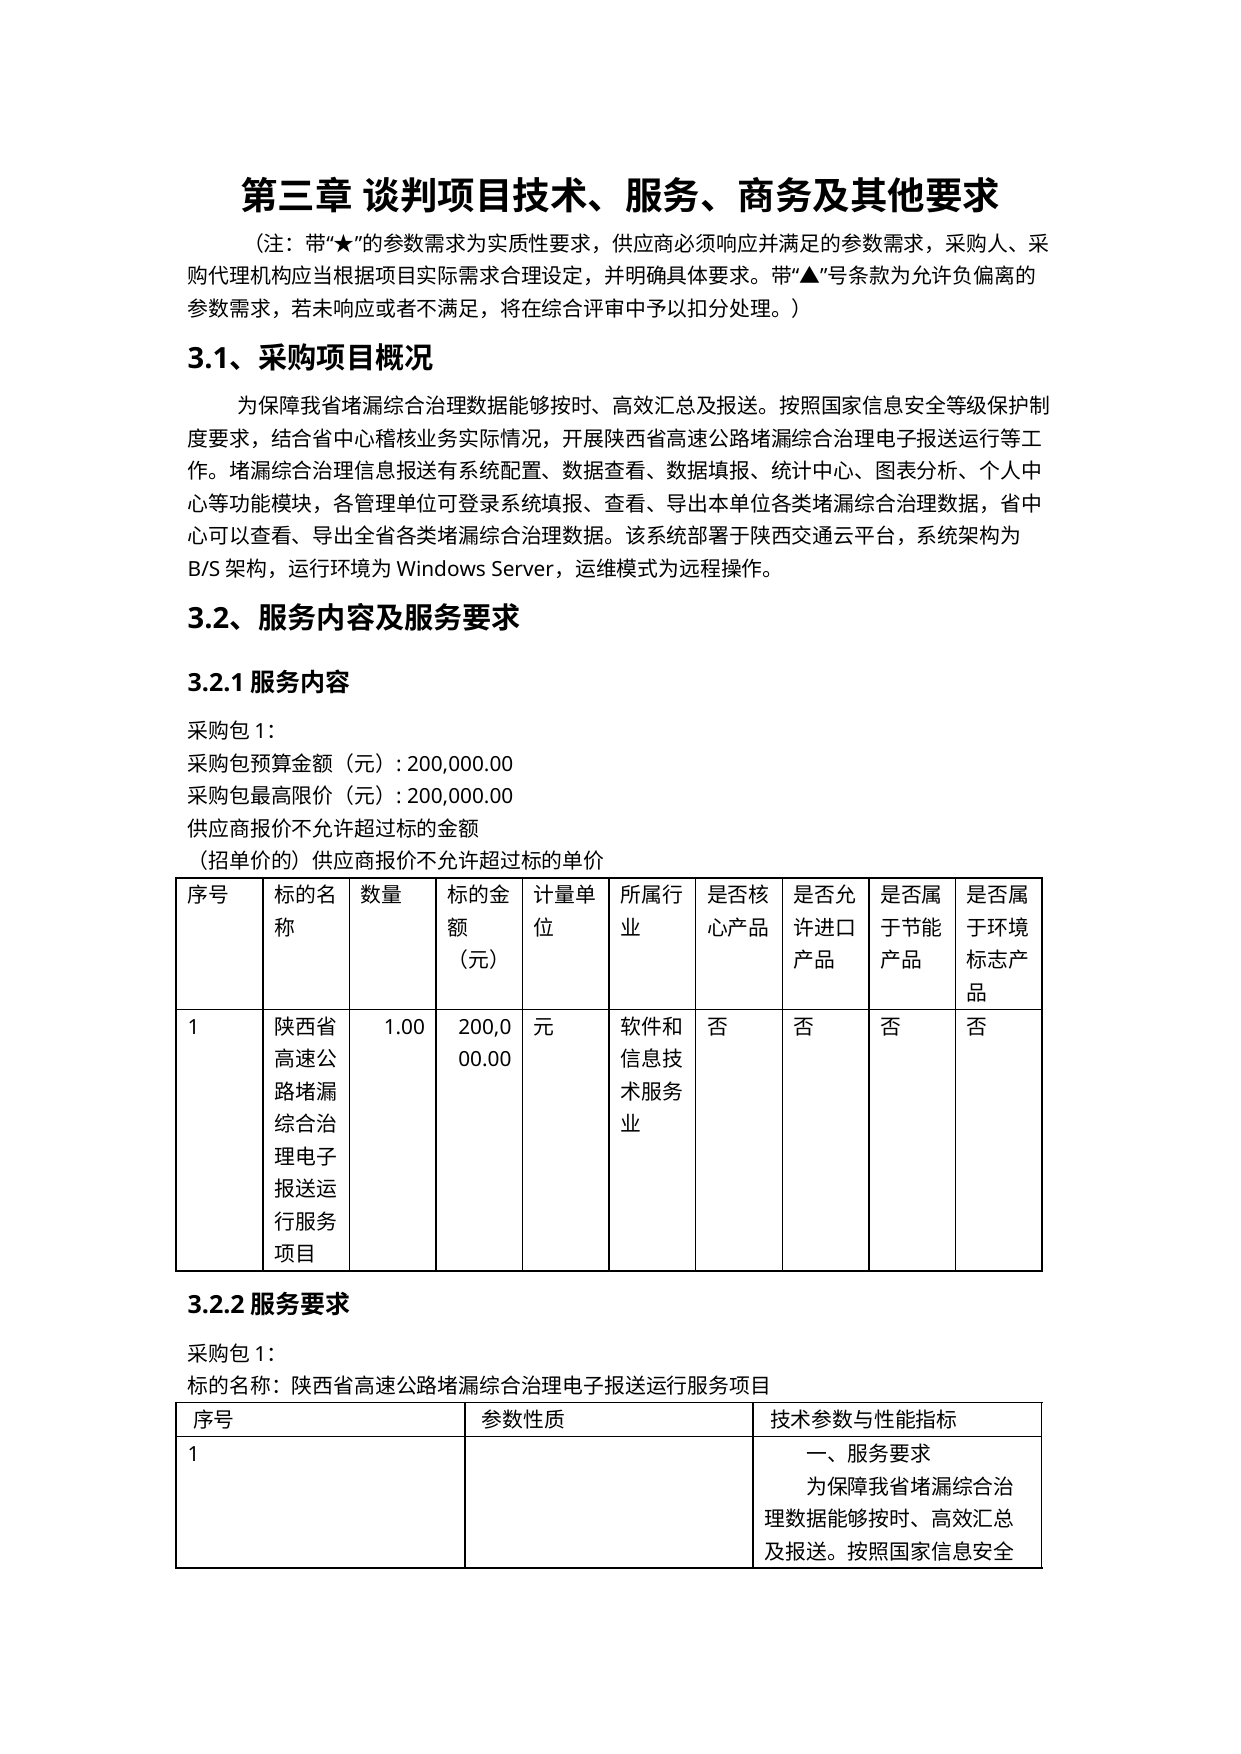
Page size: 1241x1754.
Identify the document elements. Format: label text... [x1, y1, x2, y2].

text 为保障我省堵漏综合治理数据能够按时、高效汇总及报送。按照国家信息安全等级保护制度要求，结合省中心稽核业务实际情况，开展陕西省高速公路堵漏综合治理电子报送运行等工作。堵漏综合治理信息报送有系统配置、数据查看、数据填报、统计中心、图表分析、个人中心等功能模块，各管理单位可登录系统填报、查看、导出本单位各类堵漏综合治理数据，省中心可以查看、导出全省各类堵漏综合治理数据。该系统部署于陕西交通云平台，系统架构为B/S 架构，运行环境为Windows Server，运维模式为远程操作。 [187, 389, 1053, 584]
table_cell 软件和信息技术服务业 [610, 1010, 695, 1270]
table_cell 否 [870, 1010, 955, 1270]
table_cell 元 [523, 1010, 608, 1270]
table_header 数量 [350, 879, 435, 1008]
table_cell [754, 1437, 1041, 1567]
table_cell 否 [783, 1010, 868, 1270]
table_header 标的名称 [264, 879, 349, 1008]
table_header 计量单位 [523, 879, 608, 1008]
table_header 是否属于环境标志产品 [956, 879, 1041, 1008]
table_cell 1 [177, 1437, 464, 1567]
table_header 技术参数与性能指标 [754, 1403, 1041, 1436]
table_cell 200,000.00 [437, 1010, 522, 1270]
text 采购包预算金额（元）: 200,000.00 [187, 747, 1053, 779]
text 采购包1： [187, 714, 1053, 747]
text 3.2.1服务内容 [187, 649, 1053, 714]
table_cell 陕西省高速公路堵漏综合治理电子报送运行服务项目 [264, 1010, 349, 1270]
table_header 是否属于节能产品 [870, 879, 955, 1008]
text 3.2.2服务要求 [187, 1272, 1053, 1337]
table_cell 否 [956, 1010, 1041, 1270]
text 第三章 谈判项目技术、服务、商务及其他要求 [187, 162, 1053, 227]
text （招单价的）供应商报价不允许超过标的单价 [187, 844, 1053, 877]
text 标的名称：陕西省高速公路堵漏综合治理电子报送运行服务项目 [187, 1369, 1053, 1402]
table_header 是否核心产品 [696, 879, 782, 1008]
text 采购包1： [187, 1337, 1053, 1369]
table_header 标的金额 （元） [437, 879, 522, 1008]
table_cell 否 [696, 1010, 782, 1270]
table_header 是否允许进口产品 [783, 879, 868, 1008]
table_header 序号 [177, 1403, 464, 1436]
text 3.2、服务内容及服务要求 [187, 584, 1053, 649]
table_cell 1 [177, 1010, 262, 1270]
text 采购包最高限价（元）: 200,000.00 [187, 779, 1053, 812]
table_cell [466, 1437, 752, 1567]
text （注：带“★”的参数需求为实质性要求，供应商必须响应并满足的参数需求，采购人、采购代理机构应当根据项目实际需求合理设定，并明确具体要求。带“▲”号条款为允许负偏离的参数需求，若未响应或者不满足，将在综合评审中予以扣分处理。） [187, 227, 1053, 324]
text 供应商报价不允许超过标的金额 [187, 812, 1053, 844]
table_header 参数性质 [466, 1403, 752, 1436]
table_header 序号 [177, 879, 262, 1008]
text 3.1、采购项目概况 [187, 324, 1053, 389]
table_cell 1.00 [350, 1010, 435, 1270]
table_header 所属行业 [610, 879, 695, 1008]
